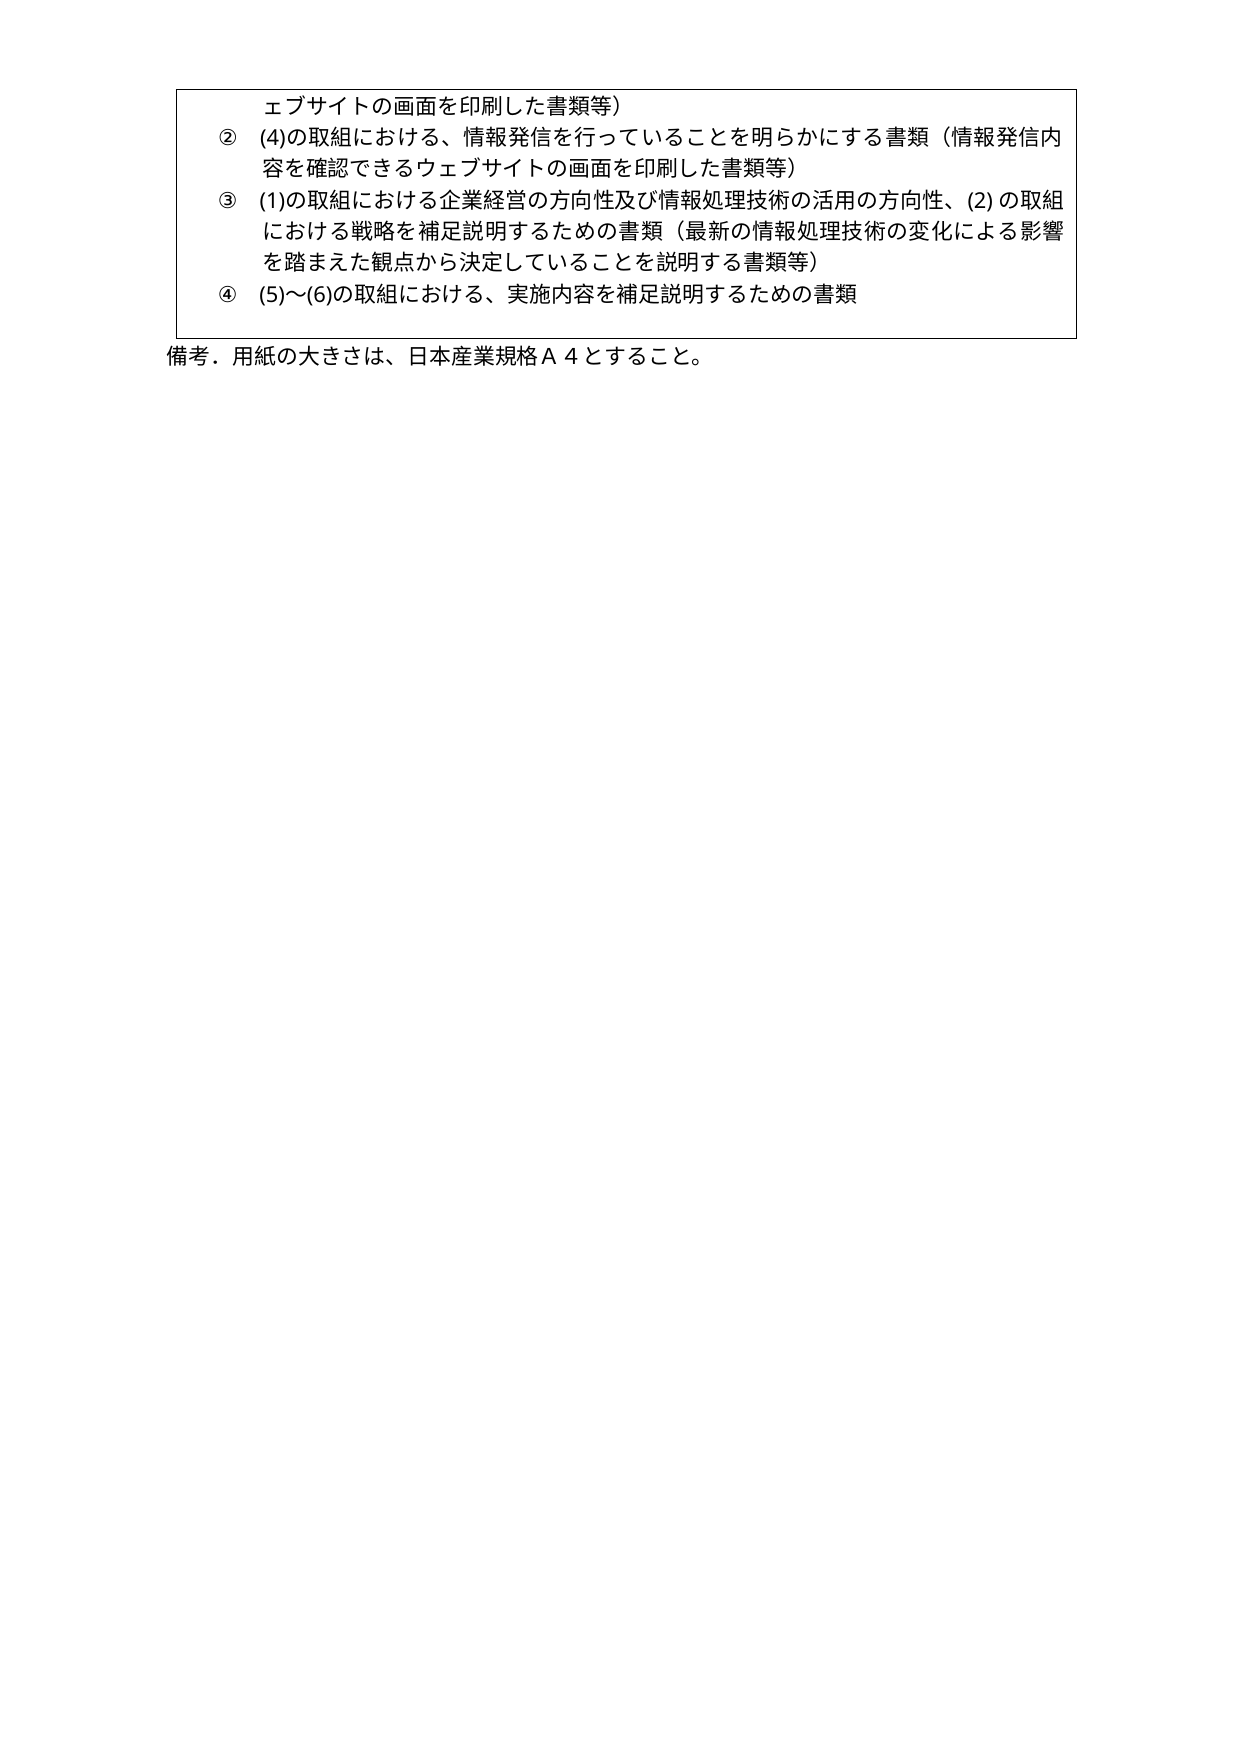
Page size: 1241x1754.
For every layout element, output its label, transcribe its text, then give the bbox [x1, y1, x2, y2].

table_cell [177, 90, 1076, 338]
text 備考．用紙の大きさは、日本産業規格Ａ４とすること。 [167, 339, 1070, 371]
